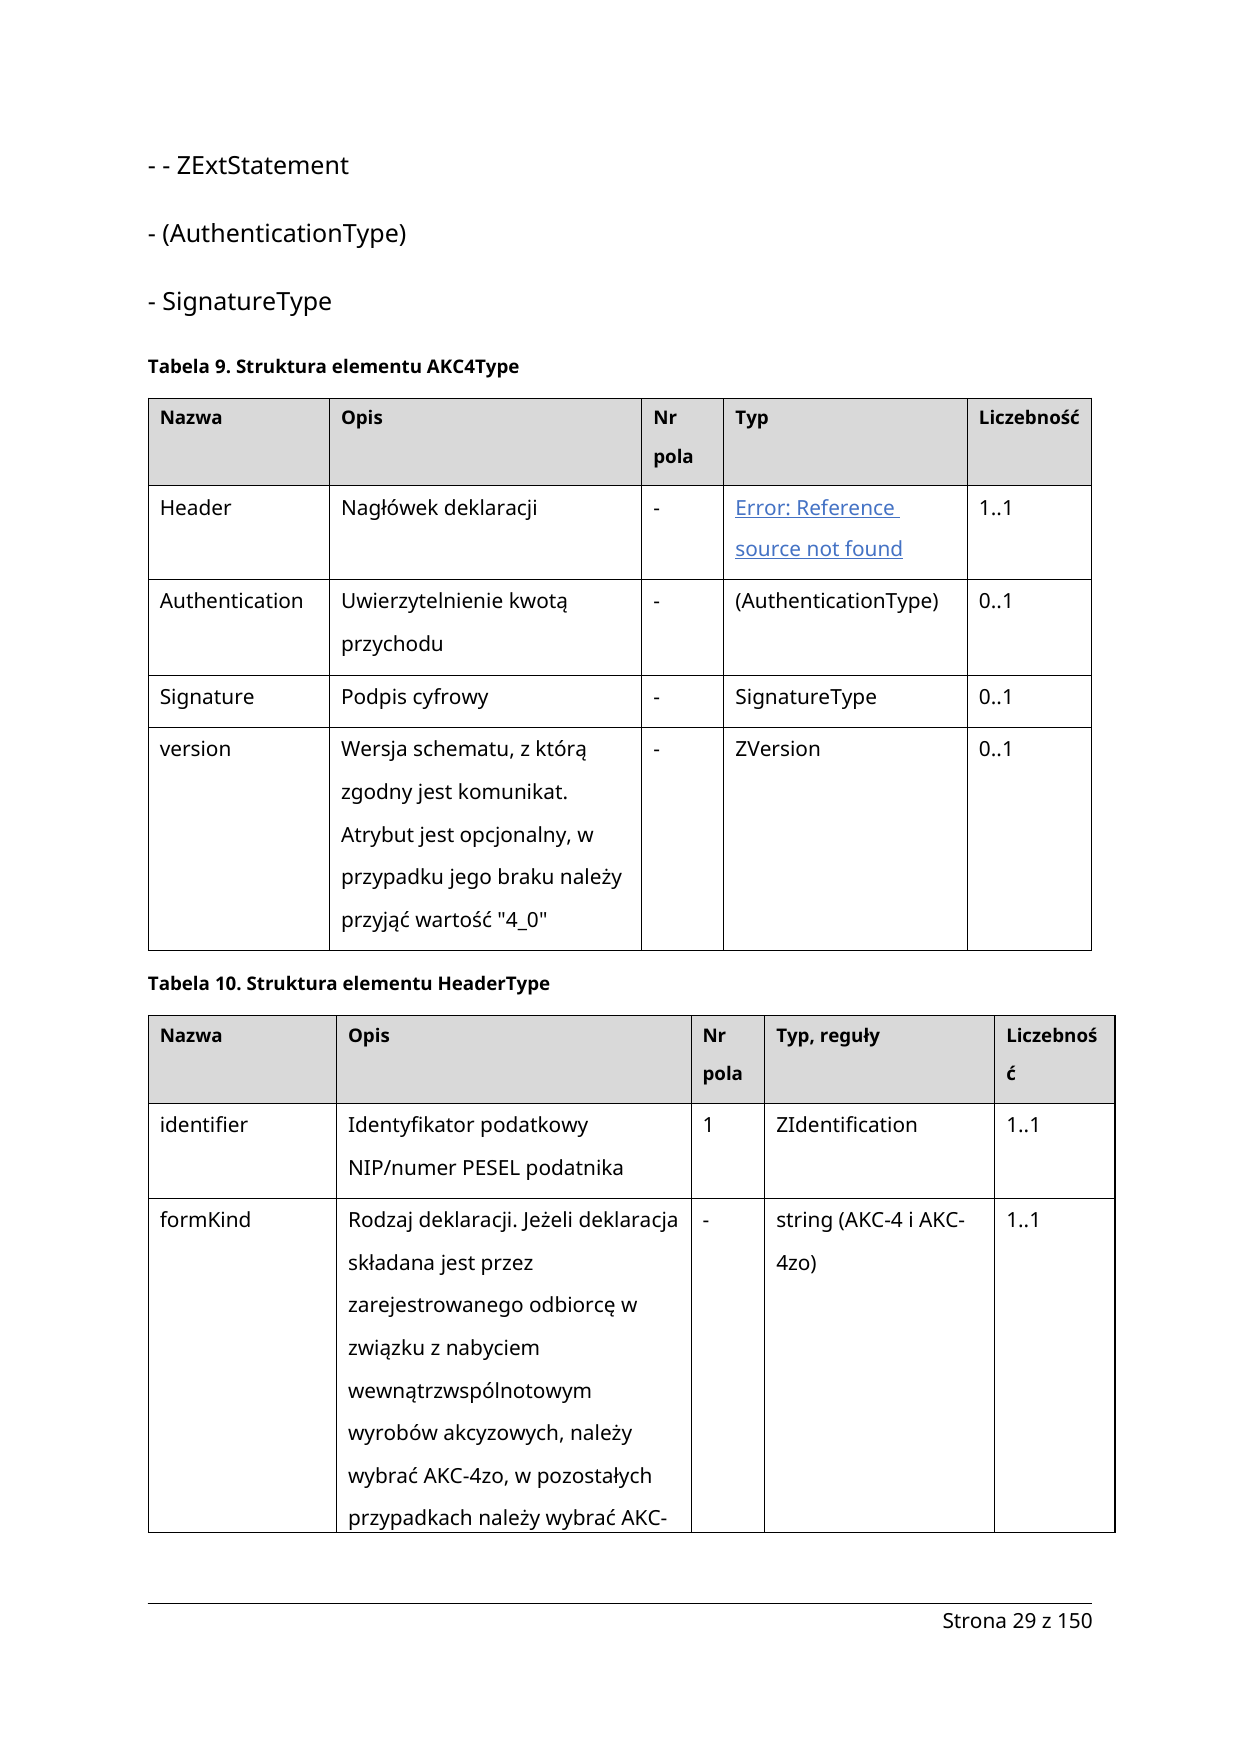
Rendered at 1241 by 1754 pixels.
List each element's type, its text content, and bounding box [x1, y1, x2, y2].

table_cell ZIdentification [765, 1104, 994, 1198]
table_cell - [642, 728, 723, 950]
table_cell Wersja schematu, z którą zgodny jest komunikat. Atrybut jest opcjonalny, w przypadku jego braku należy przyjąć wartość "4_0" [330, 728, 641, 950]
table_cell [337, 1199, 691, 1532]
table_cell 0..1 [968, 728, 1091, 950]
table_cell (AuthenticationType) [724, 580, 967, 674]
table_cell 0..1 [968, 676, 1091, 727]
table_cell Nagłówek deklaracji [330, 486, 641, 579]
table_cell Header [149, 486, 329, 579]
table_cell SignatureType [724, 676, 967, 727]
table_cell - [642, 676, 723, 727]
text Tabela 9. Struktura elementu AKC4Type [148, 353, 1092, 378]
table_header Nazwa [149, 1016, 336, 1103]
table_header Opis [337, 1016, 691, 1103]
text Tabela 10. Struktura elementu HeaderType [148, 970, 1092, 996]
table_header Typ [724, 399, 967, 485]
table_header Nr pola [692, 1016, 764, 1103]
table_cell 1..1 [968, 486, 1091, 579]
text - - ZExtStatement [148, 148, 1092, 182]
table_header Typ, reguły [765, 1016, 994, 1103]
table_cell 1..1 [995, 1104, 1114, 1198]
table_cell identifier [149, 1104, 336, 1198]
table_cell - [692, 1199, 764, 1532]
table_cell 1 [692, 1104, 764, 1198]
table_cell Signature [149, 676, 329, 727]
table_header Liczebność [995, 1016, 1114, 1103]
table_cell ZVersion [724, 728, 967, 950]
text - (AuthenticationType) [148, 215, 1092, 249]
table_header Opis [330, 399, 641, 485]
table_cell formKind [149, 1199, 336, 1532]
table_cell Authentication [149, 580, 329, 674]
table_cell 1..1 [995, 1199, 1114, 1532]
table_header Nr pola [642, 399, 723, 485]
table_cell - [642, 486, 723, 579]
table_header Liczebność [968, 399, 1091, 485]
table_cell Podpis cyfrowy [330, 676, 641, 727]
table_cell version [149, 728, 329, 950]
table_cell 0..1 [968, 580, 1091, 674]
text - SignatureType [148, 283, 1092, 317]
table_cell - [642, 580, 723, 674]
table_cell Identyfikator podatkowy NIP/numer PESEL podatnika [337, 1104, 691, 1198]
table_cell Uwierzytelnienie kwotą przychodu [330, 580, 641, 674]
table_header Nazwa [149, 399, 329, 485]
table_cell string (AKC-4 i AKC-4zo) [765, 1199, 994, 1532]
